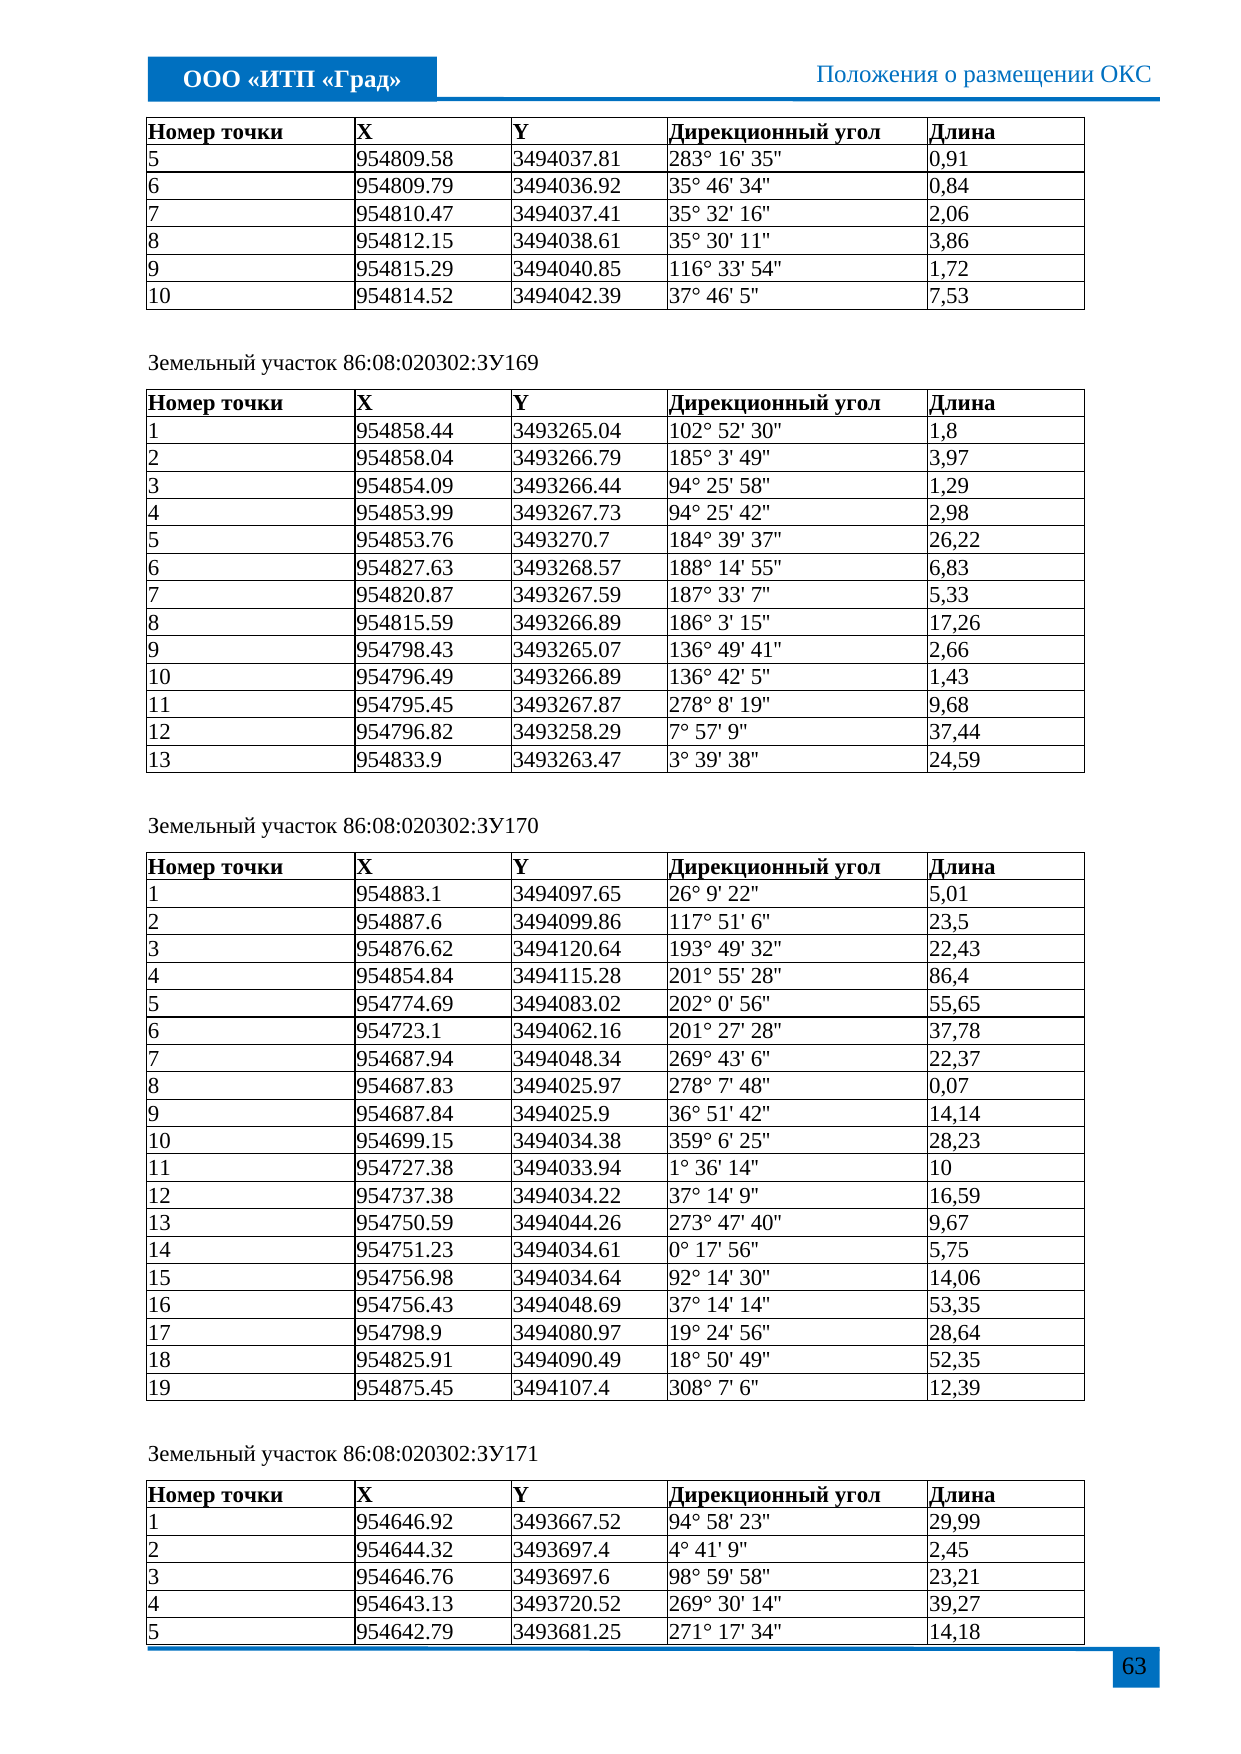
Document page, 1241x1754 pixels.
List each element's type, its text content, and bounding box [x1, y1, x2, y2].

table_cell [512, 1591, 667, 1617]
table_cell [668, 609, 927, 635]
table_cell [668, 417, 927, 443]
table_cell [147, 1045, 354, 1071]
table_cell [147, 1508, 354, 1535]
text Земельный участок 86:08:020302:ЗУ171 [148, 1440, 1152, 1467]
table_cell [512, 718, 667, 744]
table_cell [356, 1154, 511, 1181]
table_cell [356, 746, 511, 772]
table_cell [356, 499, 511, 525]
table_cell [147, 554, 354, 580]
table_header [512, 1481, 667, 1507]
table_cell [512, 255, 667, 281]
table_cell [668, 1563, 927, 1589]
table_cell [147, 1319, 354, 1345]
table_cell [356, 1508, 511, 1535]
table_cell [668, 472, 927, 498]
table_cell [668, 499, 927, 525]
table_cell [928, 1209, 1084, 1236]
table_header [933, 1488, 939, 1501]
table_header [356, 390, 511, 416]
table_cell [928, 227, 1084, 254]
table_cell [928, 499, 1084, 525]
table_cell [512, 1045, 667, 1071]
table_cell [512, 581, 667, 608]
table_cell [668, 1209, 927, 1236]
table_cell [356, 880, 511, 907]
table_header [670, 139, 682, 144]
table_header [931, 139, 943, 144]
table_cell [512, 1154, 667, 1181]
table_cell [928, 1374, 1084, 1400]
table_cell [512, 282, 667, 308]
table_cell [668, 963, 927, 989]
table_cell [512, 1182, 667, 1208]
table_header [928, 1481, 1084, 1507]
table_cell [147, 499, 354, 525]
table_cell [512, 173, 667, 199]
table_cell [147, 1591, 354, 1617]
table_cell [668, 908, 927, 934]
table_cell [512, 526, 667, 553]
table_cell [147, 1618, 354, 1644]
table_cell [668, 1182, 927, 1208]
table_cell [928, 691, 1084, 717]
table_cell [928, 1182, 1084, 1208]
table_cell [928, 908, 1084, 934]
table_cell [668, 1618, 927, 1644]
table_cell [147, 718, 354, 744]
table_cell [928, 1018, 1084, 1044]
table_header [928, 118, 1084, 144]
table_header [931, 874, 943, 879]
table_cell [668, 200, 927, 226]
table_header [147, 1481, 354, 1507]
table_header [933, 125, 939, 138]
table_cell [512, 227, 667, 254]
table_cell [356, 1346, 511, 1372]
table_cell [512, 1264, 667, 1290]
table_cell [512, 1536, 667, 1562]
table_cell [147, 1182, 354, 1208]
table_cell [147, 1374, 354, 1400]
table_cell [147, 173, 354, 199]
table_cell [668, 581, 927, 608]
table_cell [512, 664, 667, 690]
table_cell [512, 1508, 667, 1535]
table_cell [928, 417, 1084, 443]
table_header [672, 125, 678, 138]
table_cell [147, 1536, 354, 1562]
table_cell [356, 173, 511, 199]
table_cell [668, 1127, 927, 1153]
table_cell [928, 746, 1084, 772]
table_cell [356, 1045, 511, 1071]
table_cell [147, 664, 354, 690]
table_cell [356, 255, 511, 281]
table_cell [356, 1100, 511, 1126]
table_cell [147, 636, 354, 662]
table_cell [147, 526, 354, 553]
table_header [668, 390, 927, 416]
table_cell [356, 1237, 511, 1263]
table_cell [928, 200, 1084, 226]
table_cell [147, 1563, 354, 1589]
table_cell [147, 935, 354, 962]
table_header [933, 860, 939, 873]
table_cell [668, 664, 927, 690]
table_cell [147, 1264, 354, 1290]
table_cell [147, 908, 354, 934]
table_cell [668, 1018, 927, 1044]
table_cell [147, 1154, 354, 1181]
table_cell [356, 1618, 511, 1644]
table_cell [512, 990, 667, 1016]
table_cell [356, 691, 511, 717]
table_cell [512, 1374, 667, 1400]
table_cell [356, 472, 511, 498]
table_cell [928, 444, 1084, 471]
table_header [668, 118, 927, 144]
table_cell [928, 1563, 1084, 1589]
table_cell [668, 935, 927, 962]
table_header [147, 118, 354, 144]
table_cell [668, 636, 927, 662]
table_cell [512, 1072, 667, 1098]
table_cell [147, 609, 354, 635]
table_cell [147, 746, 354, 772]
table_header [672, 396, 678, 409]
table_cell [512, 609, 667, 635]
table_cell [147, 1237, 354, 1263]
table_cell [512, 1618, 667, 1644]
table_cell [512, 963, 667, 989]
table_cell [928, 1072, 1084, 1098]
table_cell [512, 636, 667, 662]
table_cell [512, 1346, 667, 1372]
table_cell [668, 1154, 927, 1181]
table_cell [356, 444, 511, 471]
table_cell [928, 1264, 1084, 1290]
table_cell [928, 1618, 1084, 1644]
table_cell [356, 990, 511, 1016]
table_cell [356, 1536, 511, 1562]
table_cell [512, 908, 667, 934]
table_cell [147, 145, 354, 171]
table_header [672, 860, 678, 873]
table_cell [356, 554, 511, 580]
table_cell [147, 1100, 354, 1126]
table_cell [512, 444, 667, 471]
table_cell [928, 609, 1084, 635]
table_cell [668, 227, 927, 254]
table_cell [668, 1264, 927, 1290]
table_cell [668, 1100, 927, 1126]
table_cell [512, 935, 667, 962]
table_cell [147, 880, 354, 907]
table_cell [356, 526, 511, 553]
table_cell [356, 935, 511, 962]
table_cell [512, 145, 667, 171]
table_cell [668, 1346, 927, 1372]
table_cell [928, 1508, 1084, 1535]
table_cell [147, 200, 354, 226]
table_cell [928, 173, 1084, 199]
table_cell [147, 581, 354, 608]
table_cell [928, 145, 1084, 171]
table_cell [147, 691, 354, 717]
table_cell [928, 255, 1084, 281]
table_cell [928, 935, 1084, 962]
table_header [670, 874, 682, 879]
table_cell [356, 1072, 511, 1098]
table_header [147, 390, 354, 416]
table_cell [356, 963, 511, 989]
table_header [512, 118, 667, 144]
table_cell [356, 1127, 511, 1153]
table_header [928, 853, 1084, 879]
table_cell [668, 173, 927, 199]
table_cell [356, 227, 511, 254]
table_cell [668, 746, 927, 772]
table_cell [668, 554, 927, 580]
text Земельный участок 86:08:020302:ЗУ170 [148, 812, 1152, 839]
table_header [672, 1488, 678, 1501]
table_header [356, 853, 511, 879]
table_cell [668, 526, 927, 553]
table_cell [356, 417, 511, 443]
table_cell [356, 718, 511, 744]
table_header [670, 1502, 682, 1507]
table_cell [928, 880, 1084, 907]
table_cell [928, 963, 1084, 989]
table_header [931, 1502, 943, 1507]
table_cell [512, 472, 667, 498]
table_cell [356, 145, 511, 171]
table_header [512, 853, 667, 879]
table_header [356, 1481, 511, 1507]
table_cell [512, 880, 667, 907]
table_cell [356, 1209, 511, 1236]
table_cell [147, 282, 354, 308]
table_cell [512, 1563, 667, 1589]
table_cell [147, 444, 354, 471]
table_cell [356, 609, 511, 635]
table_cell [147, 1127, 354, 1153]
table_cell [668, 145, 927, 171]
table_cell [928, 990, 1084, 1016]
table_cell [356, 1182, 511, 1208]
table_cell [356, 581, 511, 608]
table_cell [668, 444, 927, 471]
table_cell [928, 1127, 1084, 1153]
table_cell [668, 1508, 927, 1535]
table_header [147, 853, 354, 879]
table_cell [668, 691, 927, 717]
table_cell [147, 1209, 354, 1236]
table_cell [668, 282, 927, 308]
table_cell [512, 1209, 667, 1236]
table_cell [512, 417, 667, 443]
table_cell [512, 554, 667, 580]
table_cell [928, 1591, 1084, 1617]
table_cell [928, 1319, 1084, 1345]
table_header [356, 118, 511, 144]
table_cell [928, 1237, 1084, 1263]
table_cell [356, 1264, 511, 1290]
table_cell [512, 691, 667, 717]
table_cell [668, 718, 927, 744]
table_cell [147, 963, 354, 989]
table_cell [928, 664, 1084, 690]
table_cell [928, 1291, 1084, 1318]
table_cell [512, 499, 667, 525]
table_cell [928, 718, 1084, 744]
text Земельный участок 86:08:020302:ЗУ169 [148, 349, 1152, 375]
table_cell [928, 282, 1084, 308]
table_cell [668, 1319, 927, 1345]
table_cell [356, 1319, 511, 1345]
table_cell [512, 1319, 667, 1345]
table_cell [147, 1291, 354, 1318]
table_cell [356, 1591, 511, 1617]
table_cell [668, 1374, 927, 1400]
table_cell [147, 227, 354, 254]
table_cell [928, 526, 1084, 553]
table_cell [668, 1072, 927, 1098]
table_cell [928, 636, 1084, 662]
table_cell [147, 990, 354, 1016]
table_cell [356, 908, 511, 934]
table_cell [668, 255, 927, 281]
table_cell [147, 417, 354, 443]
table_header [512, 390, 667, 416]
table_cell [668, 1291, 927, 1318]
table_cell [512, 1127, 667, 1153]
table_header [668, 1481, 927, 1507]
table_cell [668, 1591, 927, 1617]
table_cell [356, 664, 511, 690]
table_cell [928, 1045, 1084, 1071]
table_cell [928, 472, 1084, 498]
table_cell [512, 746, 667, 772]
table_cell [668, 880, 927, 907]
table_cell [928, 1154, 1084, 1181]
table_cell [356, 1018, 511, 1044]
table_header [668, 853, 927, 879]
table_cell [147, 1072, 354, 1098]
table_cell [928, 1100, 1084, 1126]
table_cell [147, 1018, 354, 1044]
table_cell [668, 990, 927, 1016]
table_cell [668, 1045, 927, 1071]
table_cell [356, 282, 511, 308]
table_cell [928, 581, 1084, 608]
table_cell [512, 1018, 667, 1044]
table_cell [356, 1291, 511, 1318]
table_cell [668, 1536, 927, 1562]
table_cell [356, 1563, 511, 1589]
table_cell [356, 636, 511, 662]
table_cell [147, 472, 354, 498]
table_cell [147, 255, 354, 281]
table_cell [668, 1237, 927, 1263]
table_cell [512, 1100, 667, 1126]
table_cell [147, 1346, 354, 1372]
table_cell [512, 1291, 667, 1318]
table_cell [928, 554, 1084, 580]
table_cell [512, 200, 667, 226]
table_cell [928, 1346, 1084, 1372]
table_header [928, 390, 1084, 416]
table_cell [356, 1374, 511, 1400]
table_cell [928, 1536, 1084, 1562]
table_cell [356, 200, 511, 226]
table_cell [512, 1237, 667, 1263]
